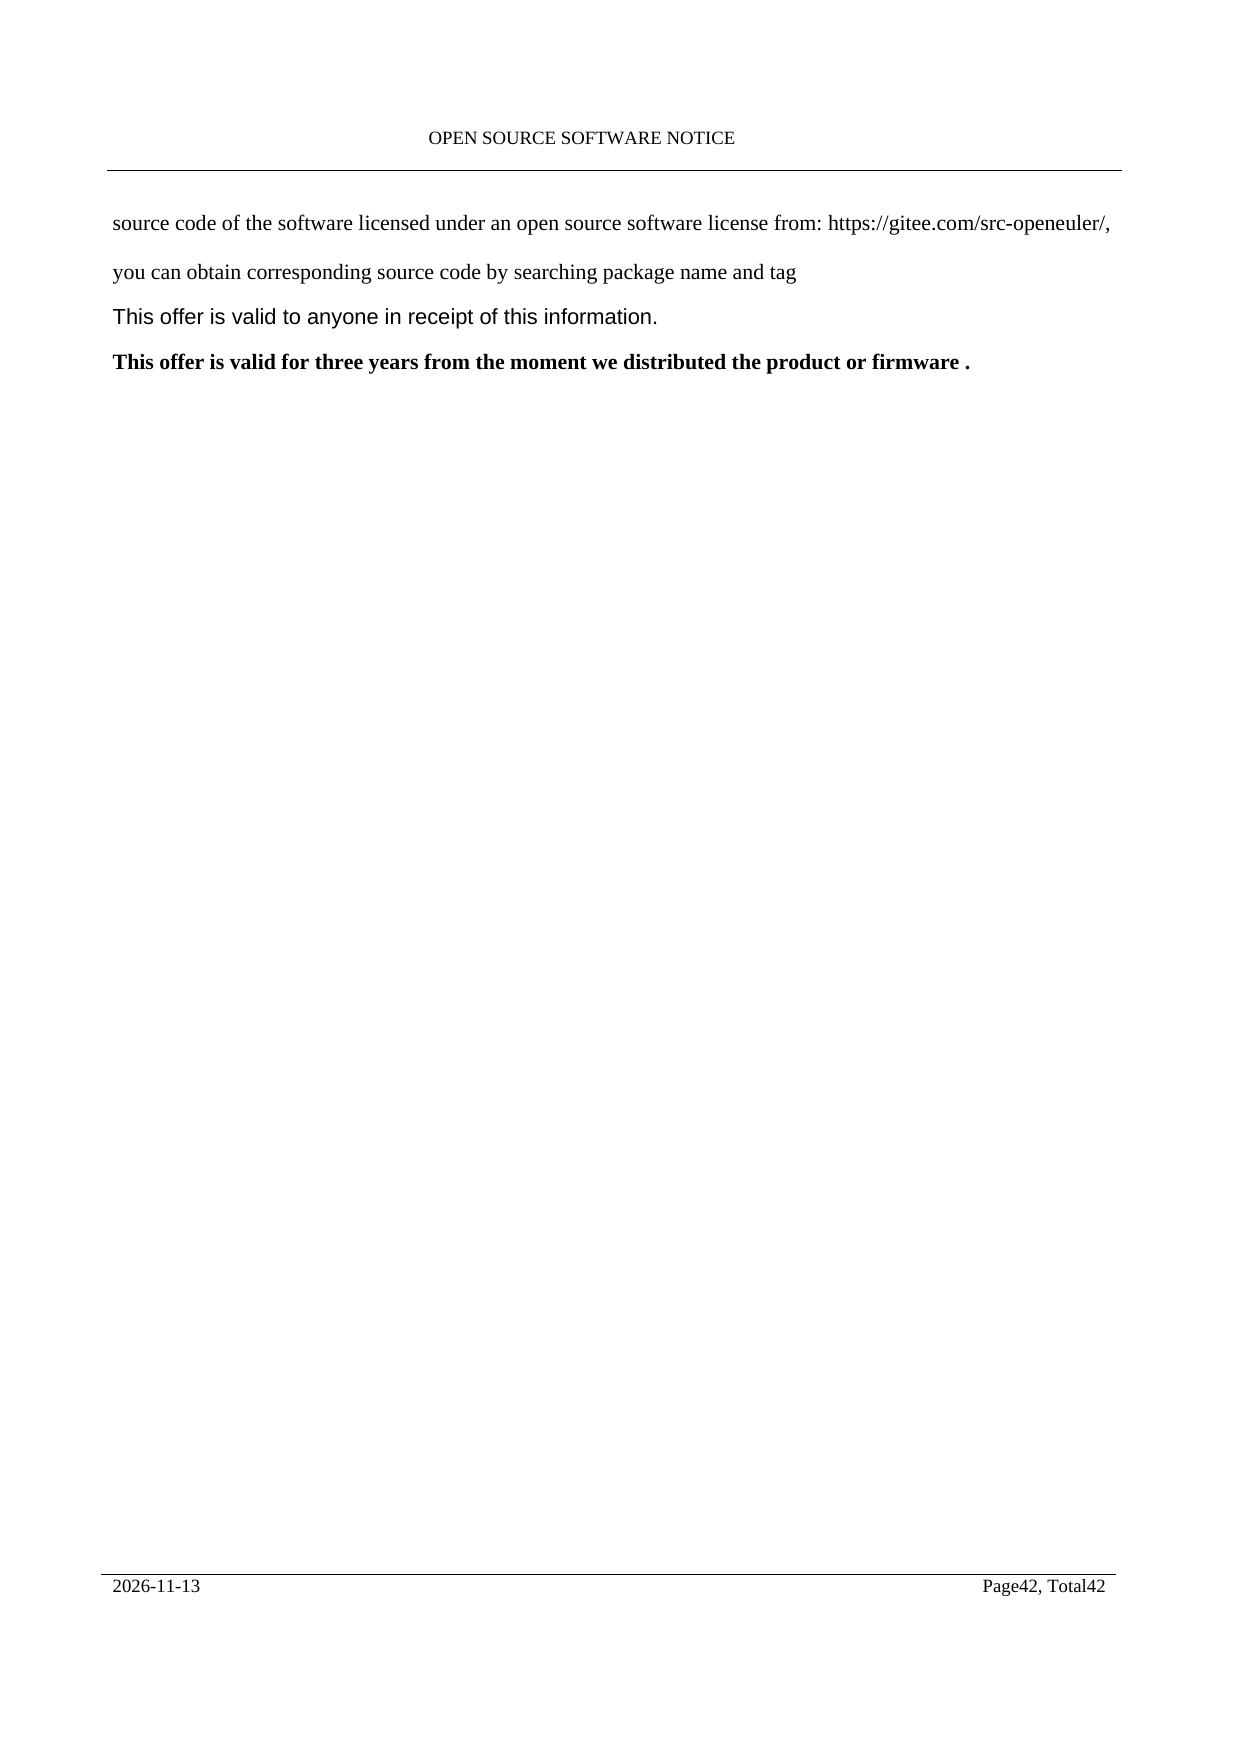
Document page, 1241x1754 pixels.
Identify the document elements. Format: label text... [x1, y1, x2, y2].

text This offer is valid to anyone in receipt of this information. [112, 300, 1128, 333]
text This offer is valid for three years from the moment we distributed the product or firmware . [112, 345, 1128, 378]
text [112, 206, 1128, 288]
